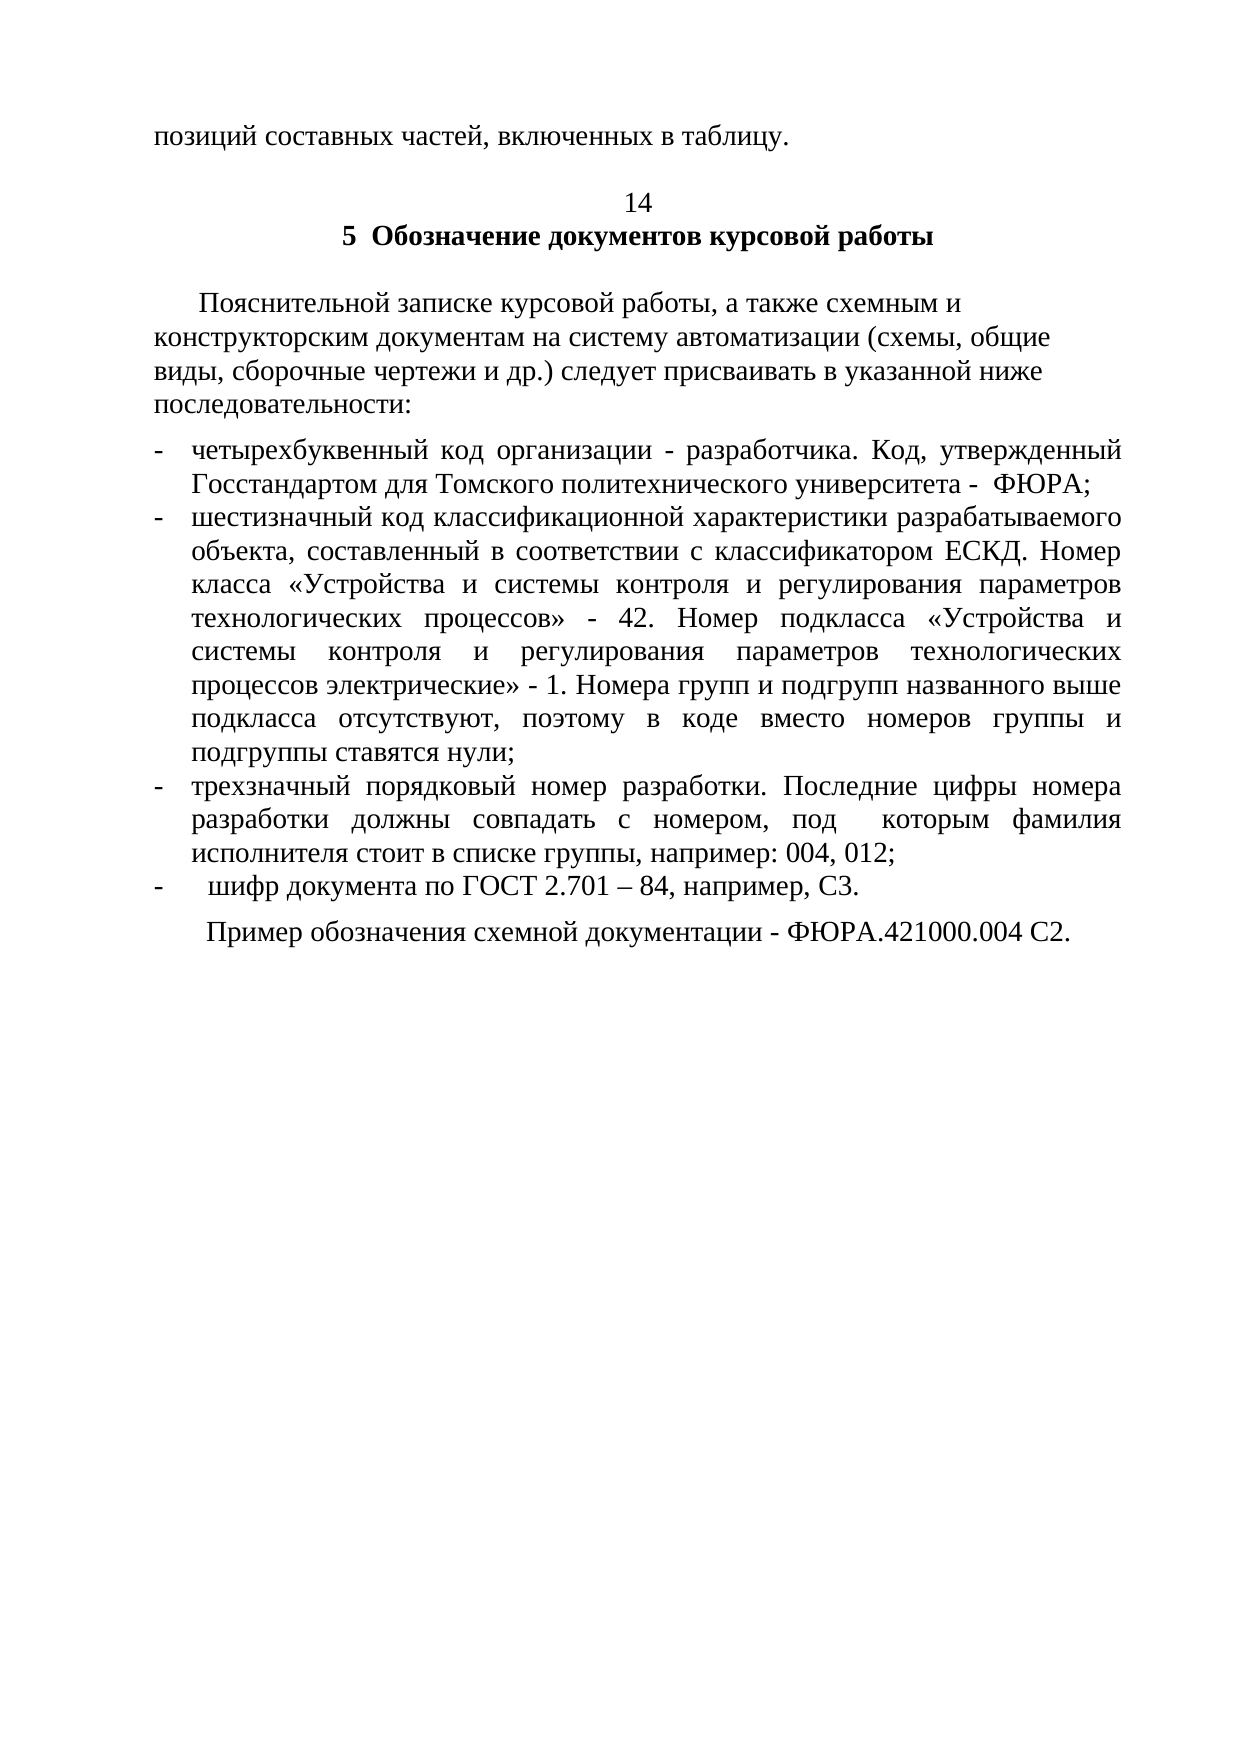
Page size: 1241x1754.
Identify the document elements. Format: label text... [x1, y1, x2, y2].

text - шифр документа по ГОСТ 2.701 – 84, например, С3. [153, 868, 1122, 902]
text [153, 118, 1122, 152]
list четырехбуквенный код организации - разработчика. Код, утвержденный Госстандартом для Томского политехнического университета - ФЮРА; [153, 432, 1122, 499]
text Пояснительной записке курсовой работы, а также схемным и конструкторским документам на систему автоматизации (схемы, общие виды, сборочные чертежи и др.) следует присваивать в указанной ниже последовательности: [153, 286, 1122, 420]
subtitle 5 Обозначение документов курсовой работы [153, 219, 1122, 252]
list шестизначный код классификационной характеристики разрабатываемого объекта, составленный в соответствии с классификатором ЕСКД. Номер класса «Устройства и системы контроля и регулирования параметров технологических процессов» - 42. Номер подкласса «Устройства и системы контроля и регулирования параметров технологических процессов электрические» - 1. Номера групп и подгрупп названного выше подкласса отсутствуют, поэтому в коде вместо номеров группы и подгруппы ставятся нули; [153, 499, 1122, 768]
text Пример обозначения схемной документации - ФЮРА.421000.004 С2. [153, 914, 1122, 948]
list трехзначный порядковый номер разработки. Последние цифры номера разработки должны совпадать с номером, под которым фамилия исполнителя стоит в списке группы, например: 004, 012; [153, 768, 1122, 868]
text 14 [153, 185, 1122, 219]
